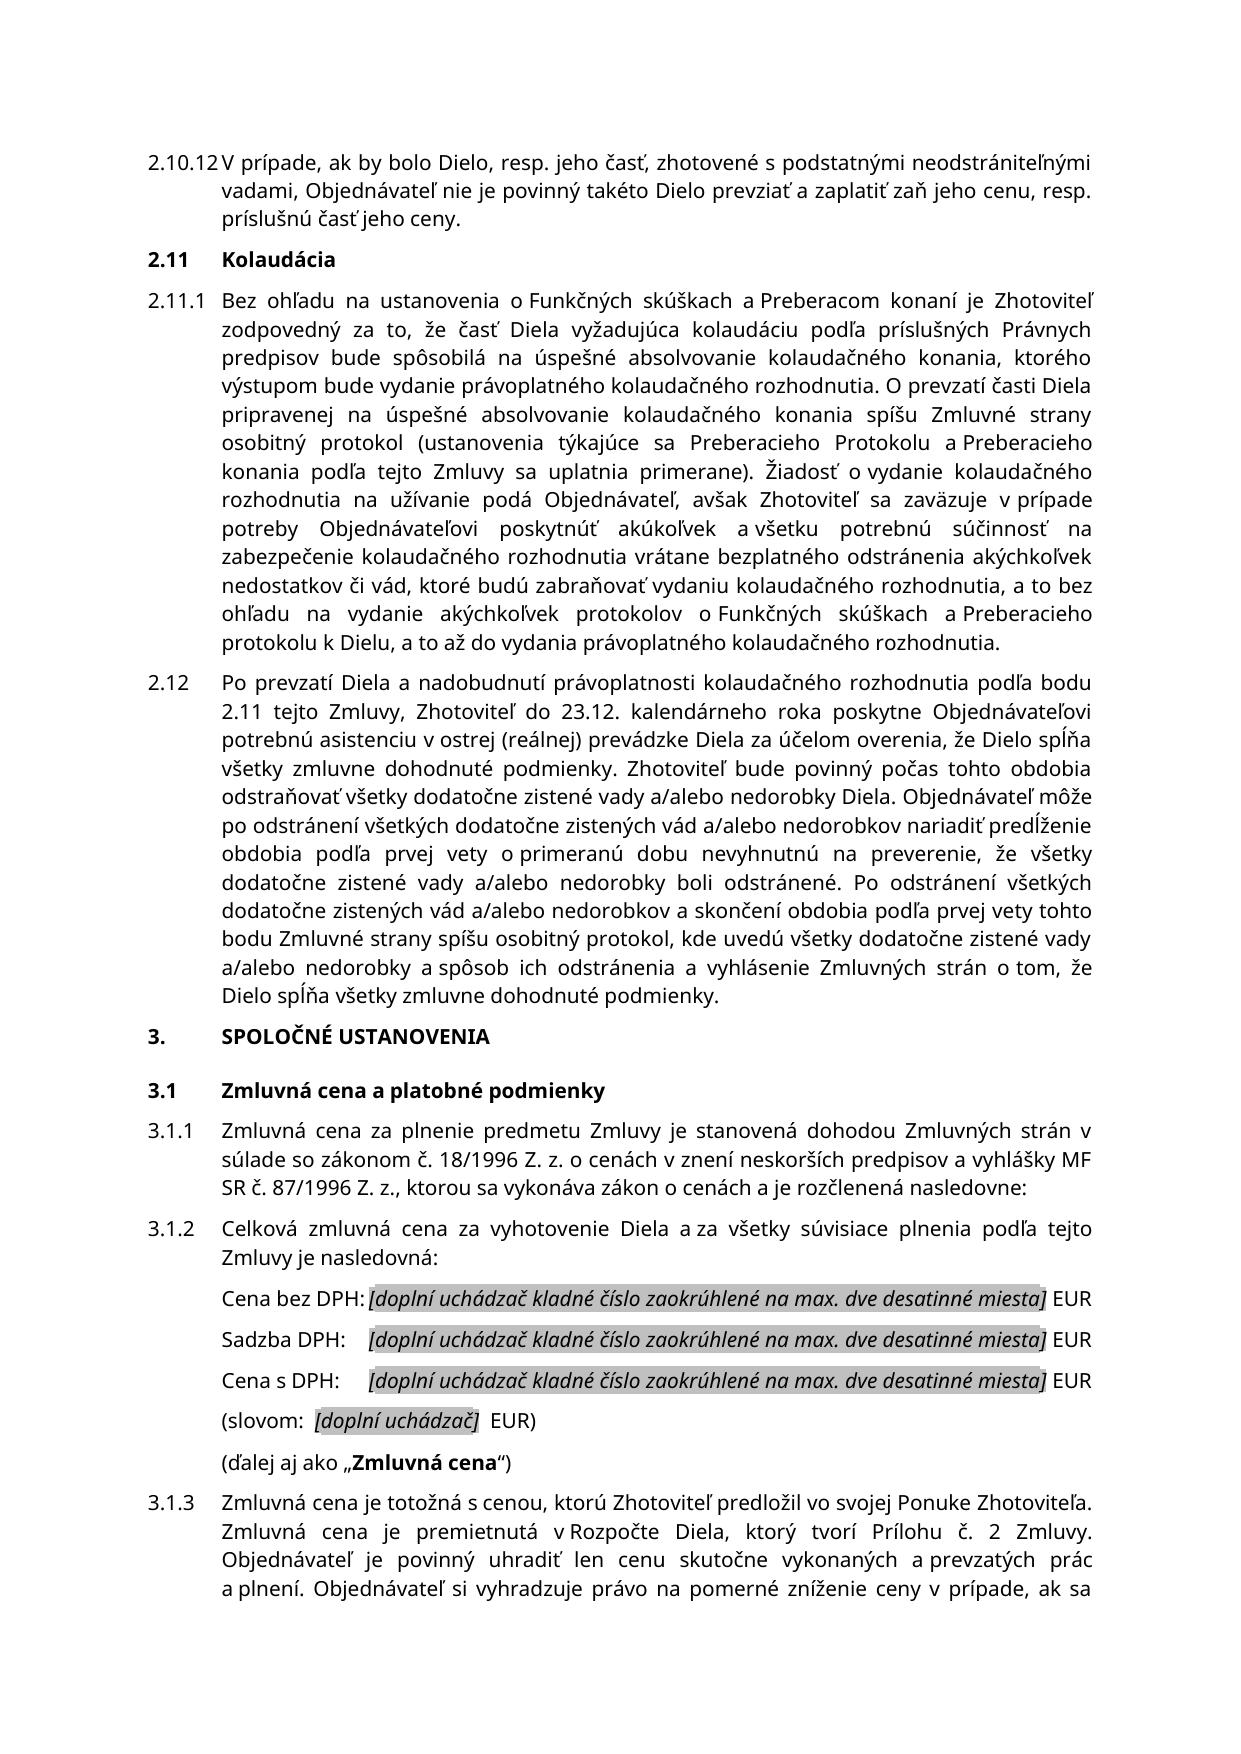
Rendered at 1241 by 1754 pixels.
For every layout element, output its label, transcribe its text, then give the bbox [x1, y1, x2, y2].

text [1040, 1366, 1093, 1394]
text (slovom: [doplní uchádzač] EUR) [473, 1407, 1093, 1435]
list Po prevzatí Diela a nadobudnutí právoplatnosti kolaudačného rozhodnutia podľa bodu 2.11 tejto Zmluvy, Zhotoviteľ do 23.12. kalendárneho roka poskytne Objednávateľovi potrebnú asistenciu v ostrej (reálnej) prevádzke Diela za účelom overenia, že Dielo spĺňa všetky zmluvne dohodnuté podmienky. Zhotoviteľ bude povinný počas tohto obdobia odstraňovať všetky dodatočne zistené vady a/alebo nedorobky Diela. Objednávateľ môže po odstránení všetkých dodatočne zistených vád a/alebo nedorobkov nariadiť predĺženie obdobia podľa prvej vety o primeranú dobu nevyhnutnú na preverenie, že všetky dodatočne zistené vady a/alebo nedorobky boli odstránené. Po odstránení všetkých dodatočne zistených vád a/alebo nedorobkov a skončení obdobia podľa prvej vety tohto bodu Zmluvné strany spíšu osobitný protokol, kde uvedú všetky dodatočne zistené vady a/alebo nedorobky a spôsob ich odstránenia a vyhlásenie Zmluvných strán o tom, že Dielo spĺňa všetky zmluvne dohodnuté podmienky. [148, 668, 1093, 1010]
list Kolaudácia [148, 245, 1093, 274]
text (ďalej aj ako „Zmluvná cena“) [221, 1448, 1093, 1476]
list Zmluvná cena a platobné podmienky [148, 1076, 1093, 1104]
list V prípade, ak by bolo Dielo, resp. jeho časť, zhotovené s podstatnými neodstrániteľnými vadami, Objednávateľ nie je povinný takéto Dielo prevziať a zaplatiť zaň jeho cenu, resp. príslušnú časť jeho ceny. [148, 148, 1093, 233]
list SPOLOČNÉ USTANOVENIA [148, 1022, 1093, 1051]
list Celková zmluvná cena za vyhotovenie Diela a za všetky súvisiace plnenia podľa tejto Zmluvy je nasledovná: [148, 1214, 1093, 1271]
text (slovom: [doplní uchádzač] EUR) [221, 1407, 321, 1435]
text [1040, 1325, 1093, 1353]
list Zmluvná cena za plnenie predmetu Zmluvy je stanovená dohodou Zmluvných strán v súlade so zákonom č. 18/1996 Z. z. o cenách v znení neskorších predpisov a vyhlášky MF SR č. 87/1996 Z. z., ktorou sa vykonáva zákon o cenách a je rozčlenená nasledovne: [148, 1117, 1093, 1202]
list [148, 1488, 1093, 1602]
list Bez ohľadu na ustanovenia o Funkčných skúškach a Preberacom konaní je Zhotoviteľ zodpovedný za to, že časť Diela vyžadujúca kolaudáciu podľa príslušných Právnych predpisov bude spôsobilá na úspešné absolvovanie kolaudačného konania, ktorého výstupom bude vydanie právoplatného kolaudačného rozhodnutia. O prevzatí časti Diela pripravenej na úspešné absolvovanie kolaudačného konania spíšu Zmluvné strany osobitný protokol (ustanovenia týkajúce sa Preberacieho Protokolu a Preberacieho konania podľa tejto Zmluvy sa uplatnia primerane). Žiadosť o vydanie kolaudačného rozhodnutia na užívanie podá Objednávateľ, avšak Zhotoviteľ sa zaväzuje v prípade potreby Objednávateľovi poskytnúť akúkoľvek a všetku potrebnú súčinnosť na zabezpečenie kolaudačného rozhodnutia vrátane bezplatného odstránenia akýchkoľvek nedostatkov či vád, ktoré budú zabraňovať vydaniu kolaudačného rozhodnutia, a to bez ohľadu na vydanie akýchkoľvek protokolov o Funkčných skúškach a Preberacieho protokolu k Dielu, a to až do vydania právoplatného kolaudačného rozhodnutia. [148, 286, 1093, 656]
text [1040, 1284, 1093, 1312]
